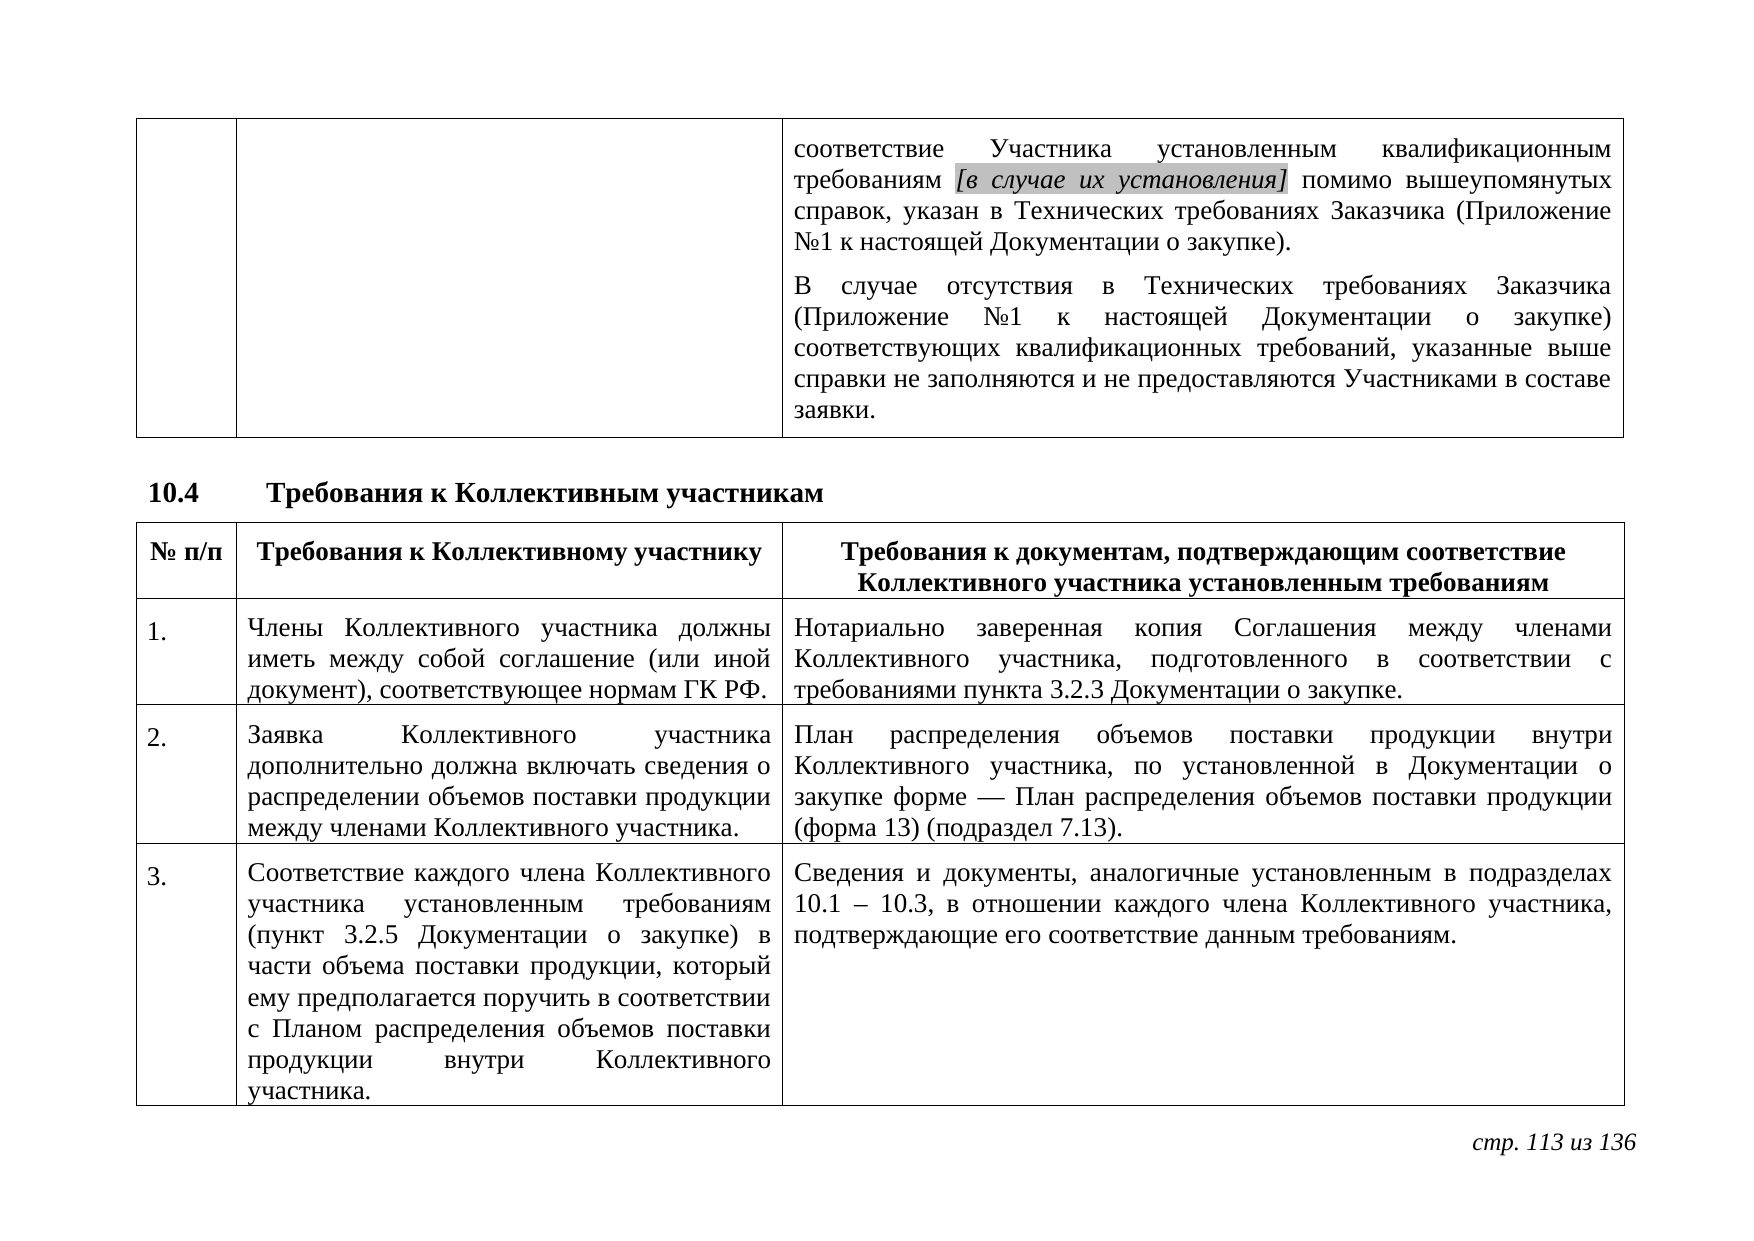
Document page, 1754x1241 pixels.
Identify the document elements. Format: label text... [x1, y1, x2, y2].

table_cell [237, 119, 782, 437]
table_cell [783, 119, 1623, 437]
table_cell Сведения и документы, аналогичные установленным в подразделах 10.1 – 10.3, в отношении каждого члена Коллективного участника, подтверждающие его соответствие данным требованиям. [783, 844, 1624, 1105]
table_header № п/п [137, 523, 236, 597]
table_cell Нотариально заверенная копия Соглашения между членами Коллективного участника, подготовленного в соответствии с требованиями пункта 3.2.3 Документации о закупке. [783, 599, 1624, 704]
table_header Требования к документам, подтверждающим соответствие Коллективного участника установленным требованиям [783, 523, 1624, 597]
table_cell [137, 599, 236, 704]
table_cell Соответствие каждого члена Коллективного участника установленным требованиям (пункт 3.2.5 Документации о закупке) в части объема поставки продукции, который ему предполагается поручить в соответствии с Планом распределения объемов поставки продукции внутри Коллективного участника. [237, 844, 782, 1105]
table_header Требования к Коллективному участнику [237, 523, 782, 597]
table_cell [137, 119, 236, 437]
table_cell [137, 844, 236, 1105]
table_cell План распределения объемов поставки продукции внутри Коллективного участника, по установленной в Документации о закупке форме — План распределения объемов поставки продукции (форма 13) (подраздел 7.13). [783, 705, 1624, 842]
table_cell [137, 705, 236, 842]
table_cell Заявка Коллективного участника дополнительно должна включать сведения о распределении объемов поставки продукции между членами Коллективного участника. [237, 705, 782, 842]
subtitle Требования к Коллективным участникам [148, 476, 1636, 509]
table_cell Члены Коллективного участника должны иметь между собой соглашение (или иной документ), соответствующее нормам ГК РФ. [237, 599, 782, 704]
